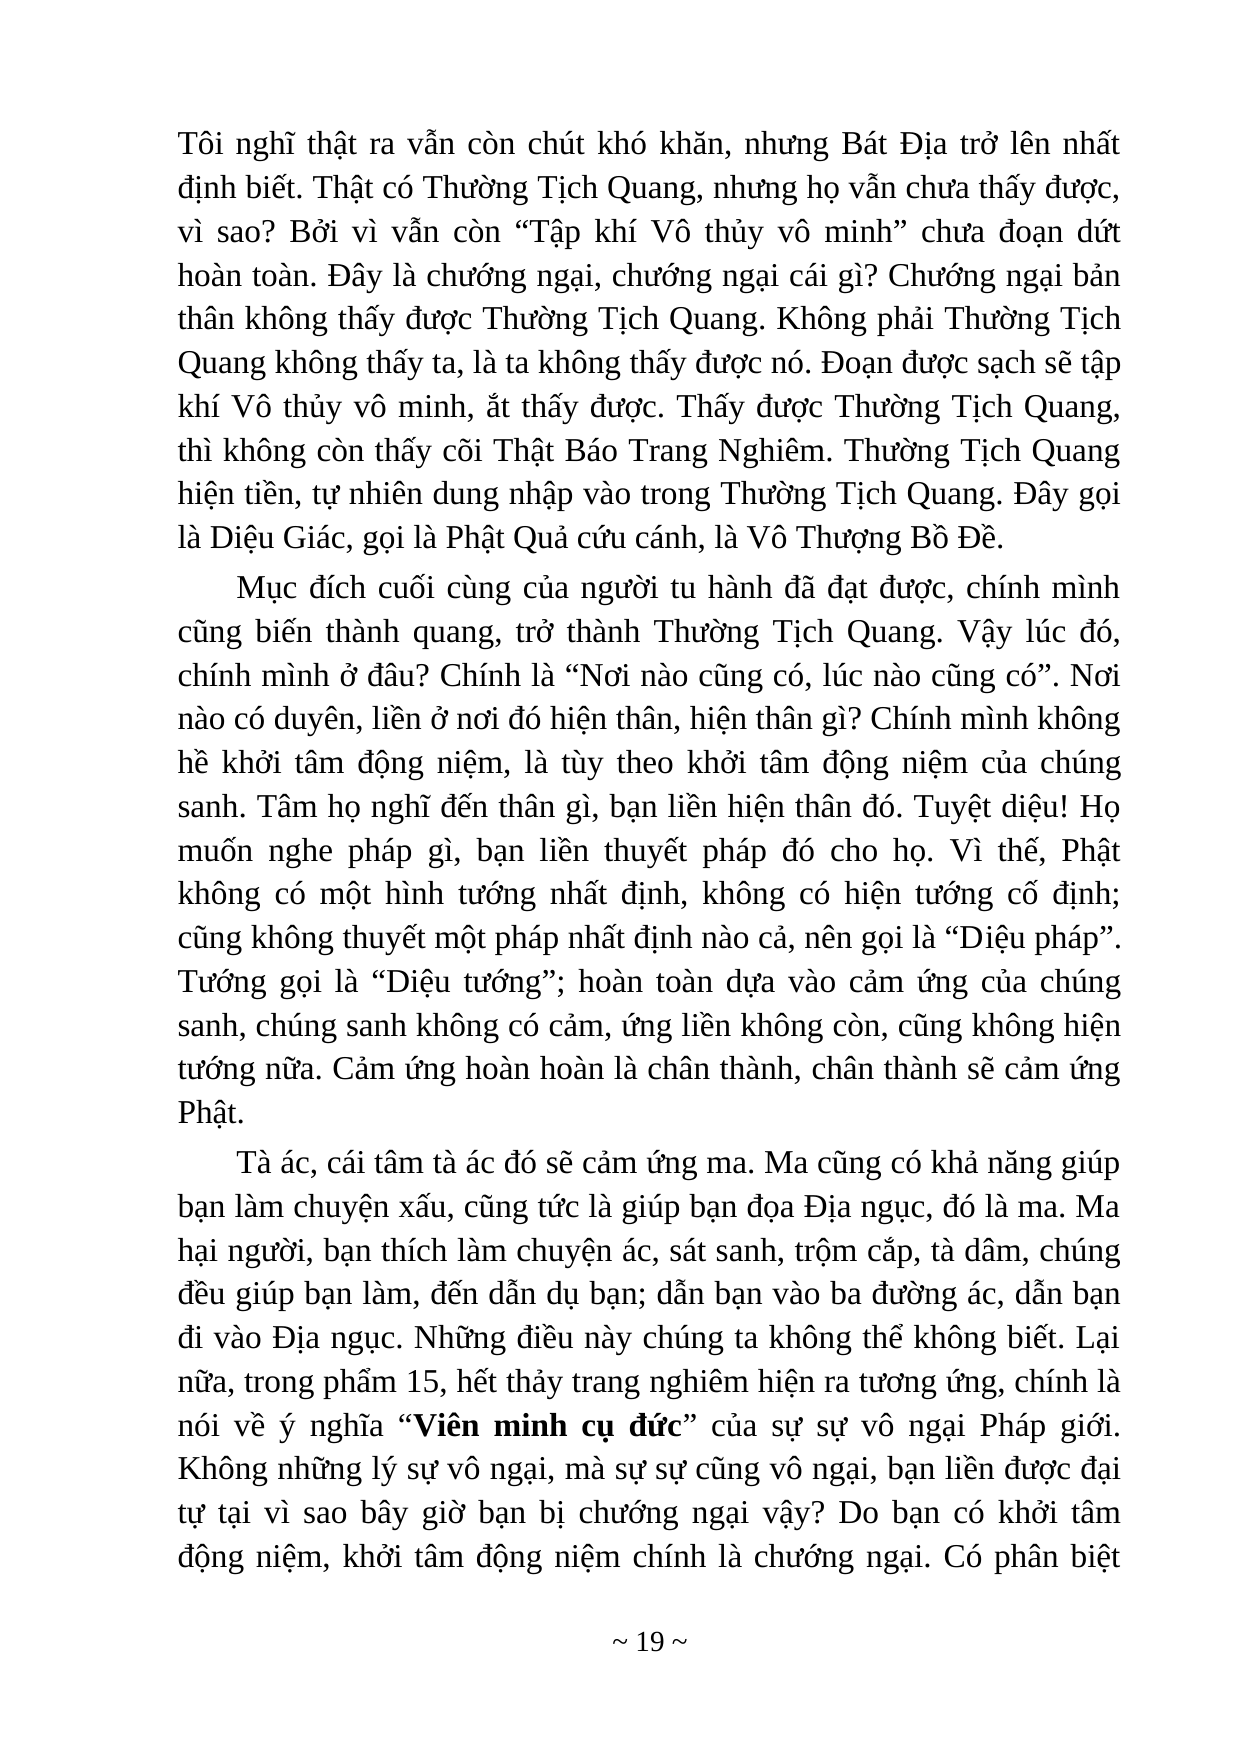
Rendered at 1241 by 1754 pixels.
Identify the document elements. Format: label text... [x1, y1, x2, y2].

text Mục đích cuối cùng của người tu hành đã đạt được, chính mình cũng biến thành quang, trở thành Thường Tịch Quang. Vậy lúc đó, chính mình ở đâu? Chính là “Nơi nào cũng có, lúc nào cũng có”. Nơi nào có duyên, liền ở nơi đó hiện thân, hiện thân gì? Chính mình không hề khởi tâm động niệm, là tùy theo khởi tâm động niệm của chúng sanh. Tâm họ nghĩ đến thân gì, bạn liền hiện thân đó. Tuyệt diệu! Họ muốn nghe pháp gì, bạn liền thuyết pháp đó cho họ. Vì thế, Phật không có một hình tướng nhất định, không có hiện tướng cố định; cũng không thuyết một pháp nhất định nào cả, nên gọi là “Diệu pháp”. Tướng gọi là “Diệu tướng”; hoàn toàn dựa vào cảm ứng của chúng sanh, chúng sanh không có cảm, ứng liền không còn, cũng không hiện tướng nữa. Cảm ứng hoàn hoàn là chân thành, chân thành sẽ cảm ứng Phật. [177, 562, 1122, 1131]
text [177, 1137, 1122, 1574]
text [177, 118, 1122, 556]
